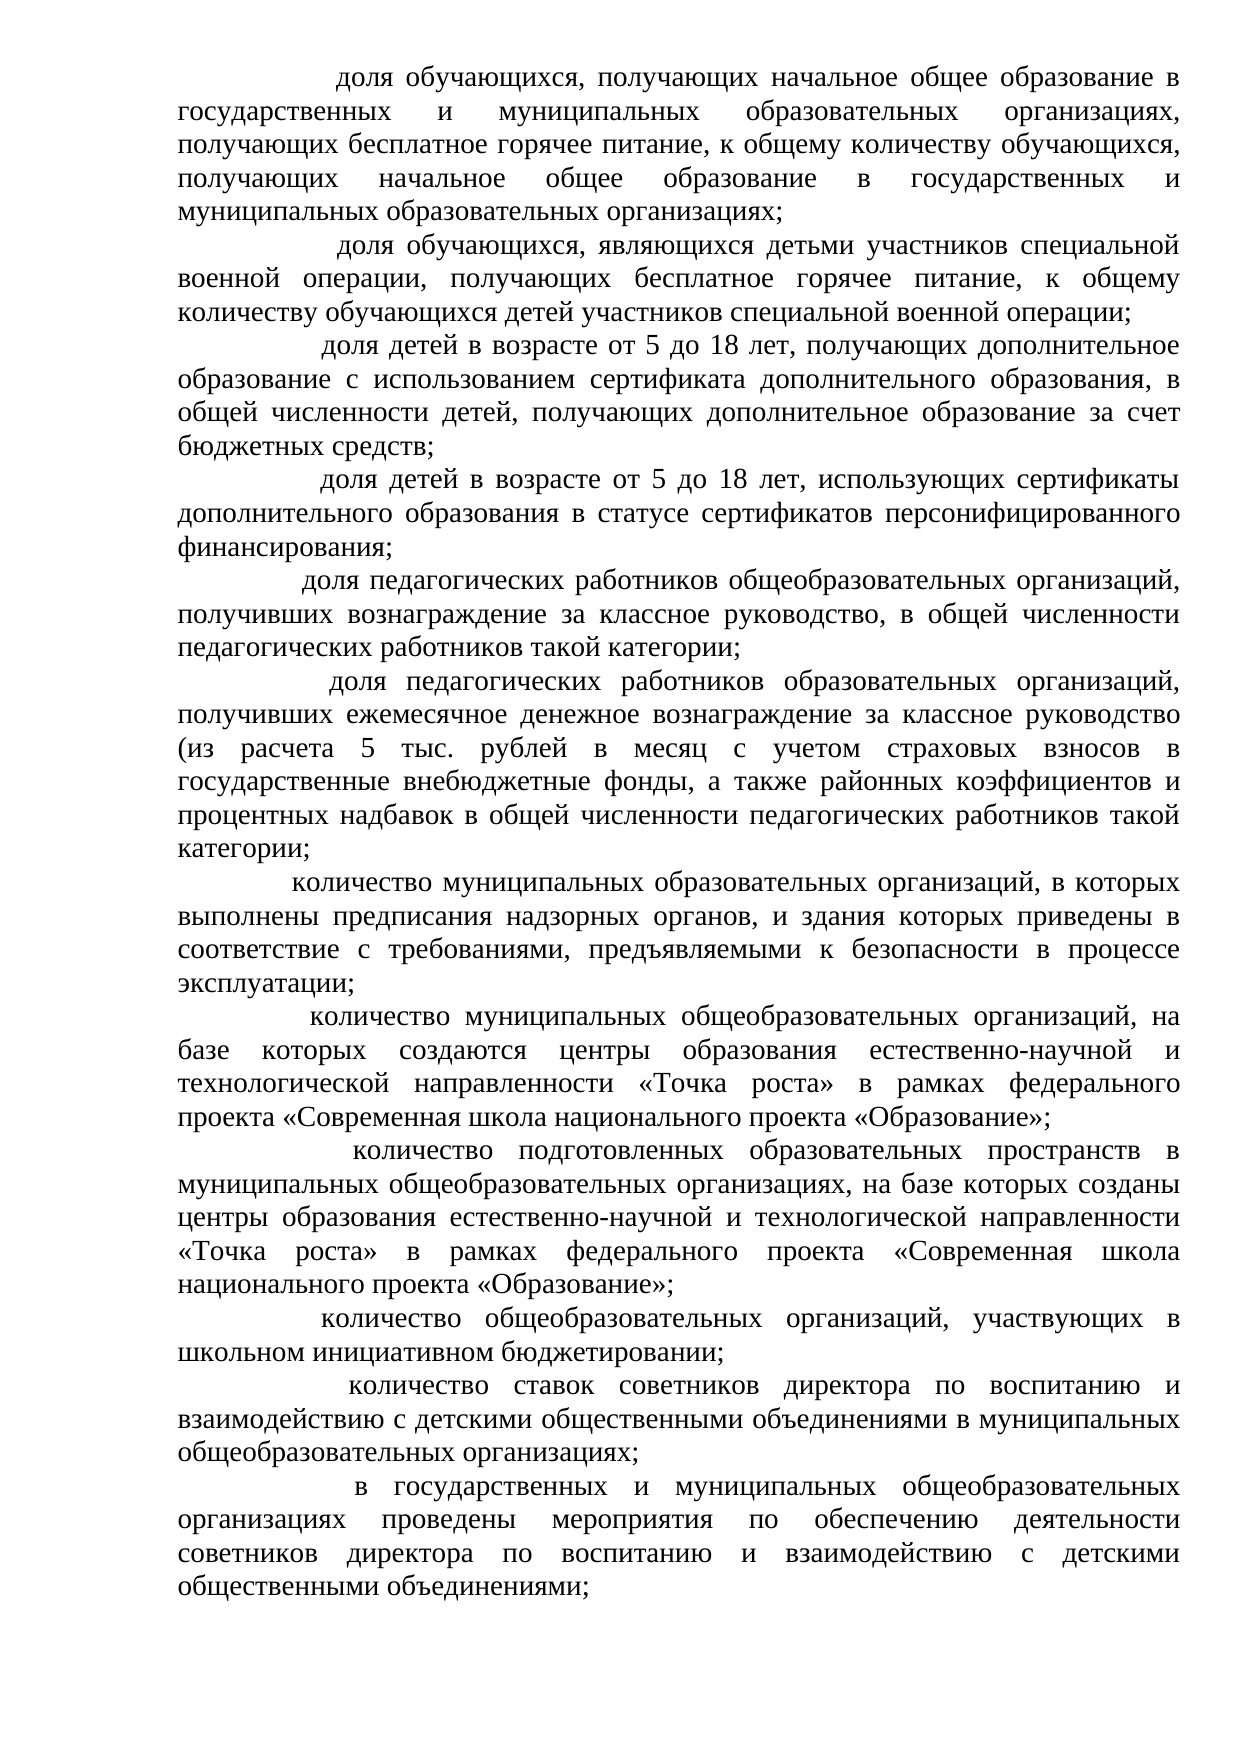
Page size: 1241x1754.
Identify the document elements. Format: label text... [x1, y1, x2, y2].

text доля обучающихся, получающих начальное общее образование в государственных и муниципальных образовательных организациях, получающих бесплатное горячее питание, к общему количеству обучающихся, получающих начальное общее образование в государственных и муниципальных образовательных организациях; [177, 59, 1181, 227]
text количество муниципальных образовательных организаций, в которых выполнены предписания надзорных органов, и здания которых приведены в соответствие с требованиями, предъявляемыми к безопасности в процессе эксплуатации; [177, 864, 1181, 998]
text доля детей в возрасте от 5 до 18 лет, использующих сертификаты дополнительного образования в статусе сертификатов персонифицированного финансирования; [177, 462, 1181, 562]
text в государственных и муниципальных общеобразовательных организациях проведены мероприятия по обеспечению деятельности советников директора по воспитанию и взаимодействию с детскими общественными объединениями; [177, 1468, 1181, 1602]
text количество ставок советников директора по воспитанию и взаимодействию с детскими общественными объединениями в муниципальных общеобразовательных организациях; [177, 1367, 1181, 1468]
text количество муниципальных общеобразовательных организаций, на базе которых создаются центры образования естественно-научной и технологической направленности «Точка роста» в рамках федерального проекта «Современная школа национального проекта «Образование»; [177, 998, 1181, 1132]
text доля детей в возрасте от 5 до 18 лет, получающих дополнительное образование с использованием сертификата дополнительного образования, в общей численности детей, получающих дополнительное образование за счет бюджетных средств; [177, 327, 1181, 462]
text количество подготовленных образовательных пространств в муниципальных общеобразовательных организациях, на базе которых созданы центры образования естественно-научной и технологической направленности «Точка роста» в рамках федерального проекта «Современная школа национального проекта «Образование»; [177, 1132, 1181, 1300]
text доля педагогических работников образовательных организаций, получивших ежемесячное денежное вознаграждение за классное руководство (из расчета 5 тыс. рублей в месяц с учетом страховых взносов в государственные внебюджетные фонды, а также районных коэффициентов и процентных надбавок в общей численности педагогических работников такой категории; [177, 663, 1181, 864]
text доля обучающихся, являющихся детьми участников специальной военной операции, получающих бесплатное горячее питание, к общему количеству обучающихся детей участников специальной военной операции; [177, 227, 1181, 327]
text доля педагогических работников общеобразовательных организаций, получивших вознаграждение за классное руководство, в общей численности педагогических работников такой категории; [177, 562, 1181, 663]
text количество общеобразовательных организаций, участвующих в школьном инициативном бюджетировании; [177, 1300, 1181, 1367]
